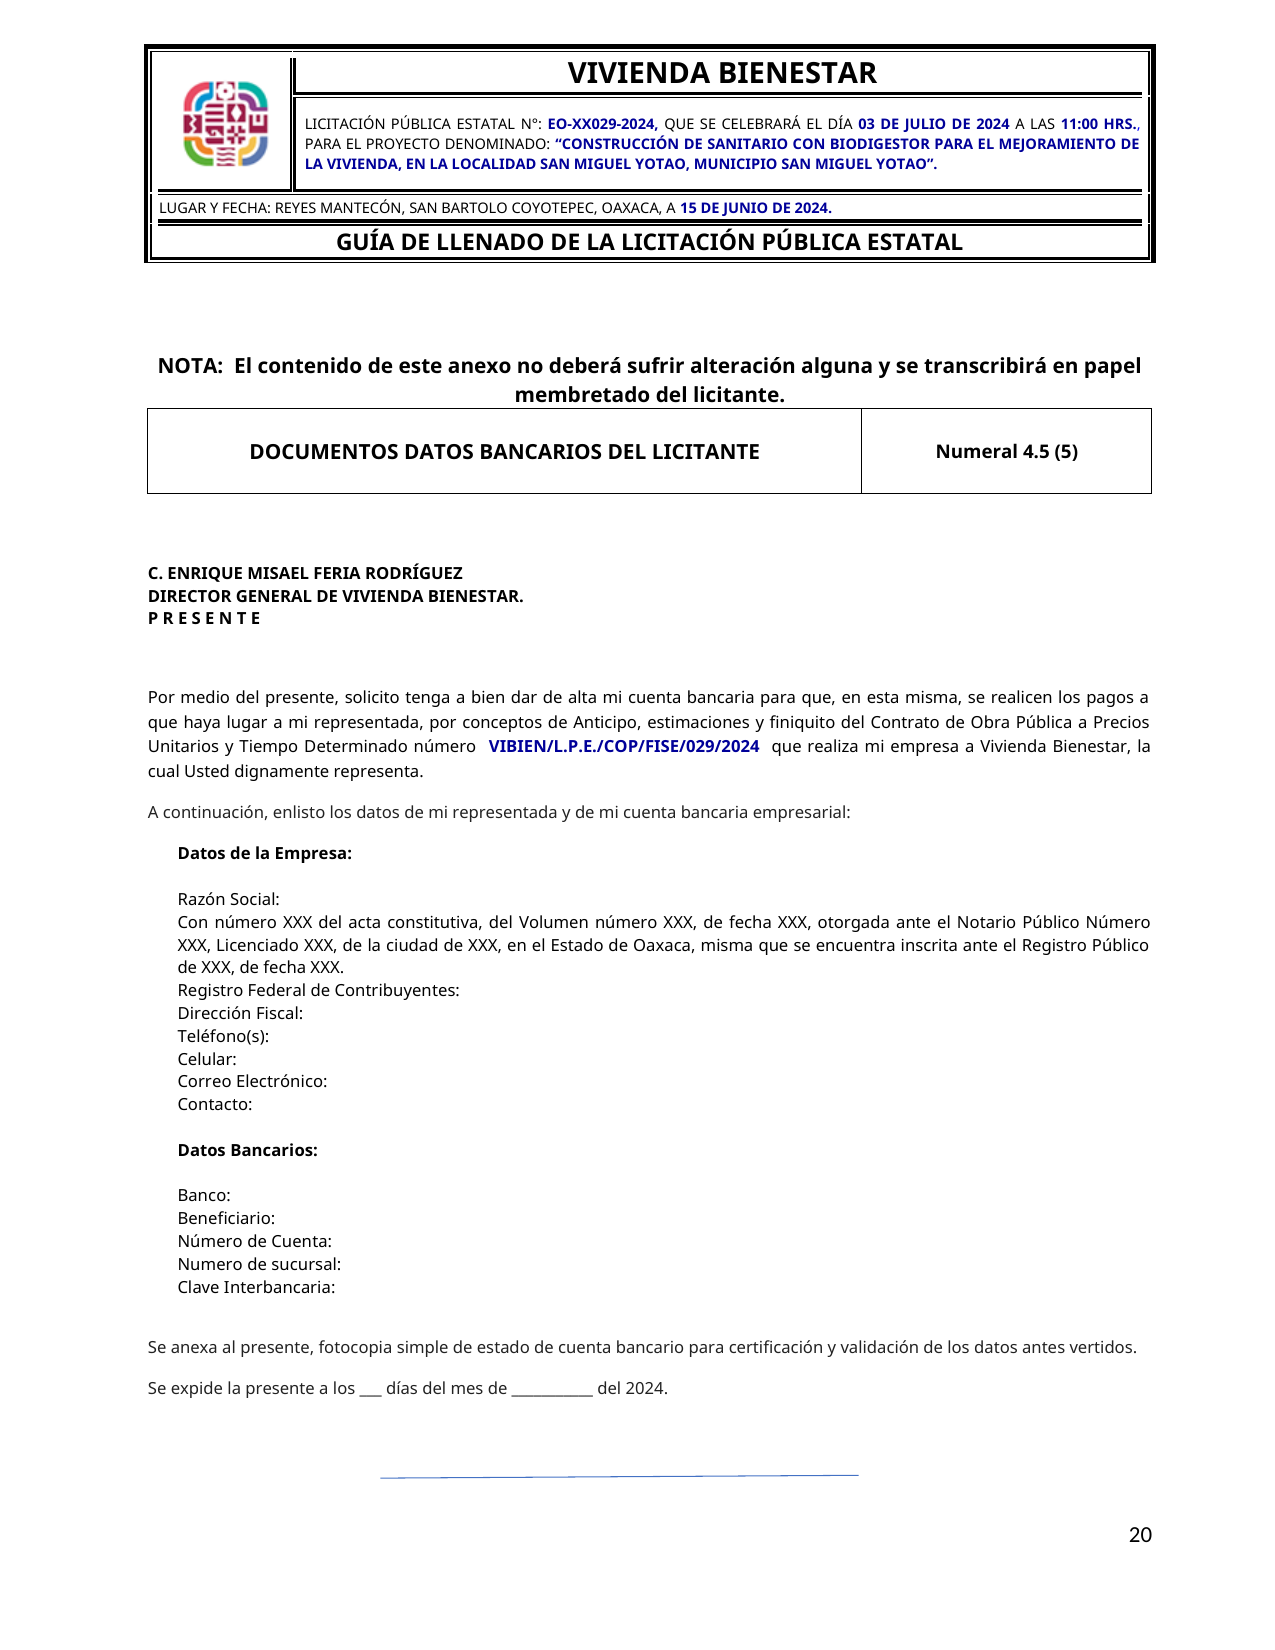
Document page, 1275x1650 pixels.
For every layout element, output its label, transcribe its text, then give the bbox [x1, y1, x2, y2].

text C. ENRIQUE MISAEL FERIA RODRÍGUEZ [148, 562, 1152, 585]
text Datos de la Empresa: [177, 842, 413, 864]
text Banco: [177, 1184, 399, 1207]
text DIRECTOR GENERAL DE VIVIENDA BIENESTAR. [148, 585, 1152, 607]
text Número de Cuenta: Numero de sucursal: [177, 1229, 399, 1275]
text Datos Bancarios: [177, 1138, 1152, 1161]
text Por medio del presente, solicito tenga a bien dar de alta mi cuenta bancaria para que, en esta misma, se realicen los pagos a que haya lugar a mi representada, por conceptos de Anticipo, estimaciones y finiquito del Contrato de Obra Pública a Precios Unitarios y Tiempo Determinado número VIBIEN/L.P.E./COP/FISE/029/2024 que realiza mi empresa a Vivienda Bienestar, la cual Usted dignamente representa. [148, 686, 1152, 782]
text Clave Interbancaria: [177, 1275, 547, 1298]
text Beneficiario: [177, 1207, 399, 1229]
text Celular: [177, 1047, 1152, 1070]
text A continuación, enlisto los datos de mi representada y de mi cuenta bancaria empresarial: [148, 801, 989, 823]
text P R E S E N T E [148, 607, 1152, 628]
text Correo Electrónico: Contacto: [177, 1070, 384, 1115]
text Dirección Fiscal: [177, 1002, 436, 1024]
text Se anexa al presente, fotocopia simple de estado de cuenta bancario para certificación y validación de los datos antes vertidos. [148, 1336, 1152, 1358]
text Teléfono(s): [177, 1024, 1152, 1047]
text Con número XXX del acta constitutiva, del Volumen número XXX, de fecha XXX, otorgada ante el Notario Público Número XXX, Licenciado XXX, de la ciudad de XXX, en el Estado de Oaxaca, misma que se encuentra inscrita ante el Registro Público de XXX, de fecha XXX. [177, 911, 1152, 979]
text Razón Social: [177, 888, 413, 910]
picture [172, 73, 279, 172]
text Se expide la presente a los ___ días del mes de ___________ del 2024. [148, 1377, 1152, 1399]
text NOTA: El contenido de este anexo no deberá sufrir alteración alguna y se transcribirá en papel membretado del licitante. [148, 351, 1152, 408]
table_header Numeral 4.5 (5) [862, 409, 1151, 493]
text Registro Federal de Contribuyentes: [177, 979, 487, 1001]
table_header DOCUMENTOS DATOS BANCARIOS DEL LICITANTE [148, 409, 861, 493]
